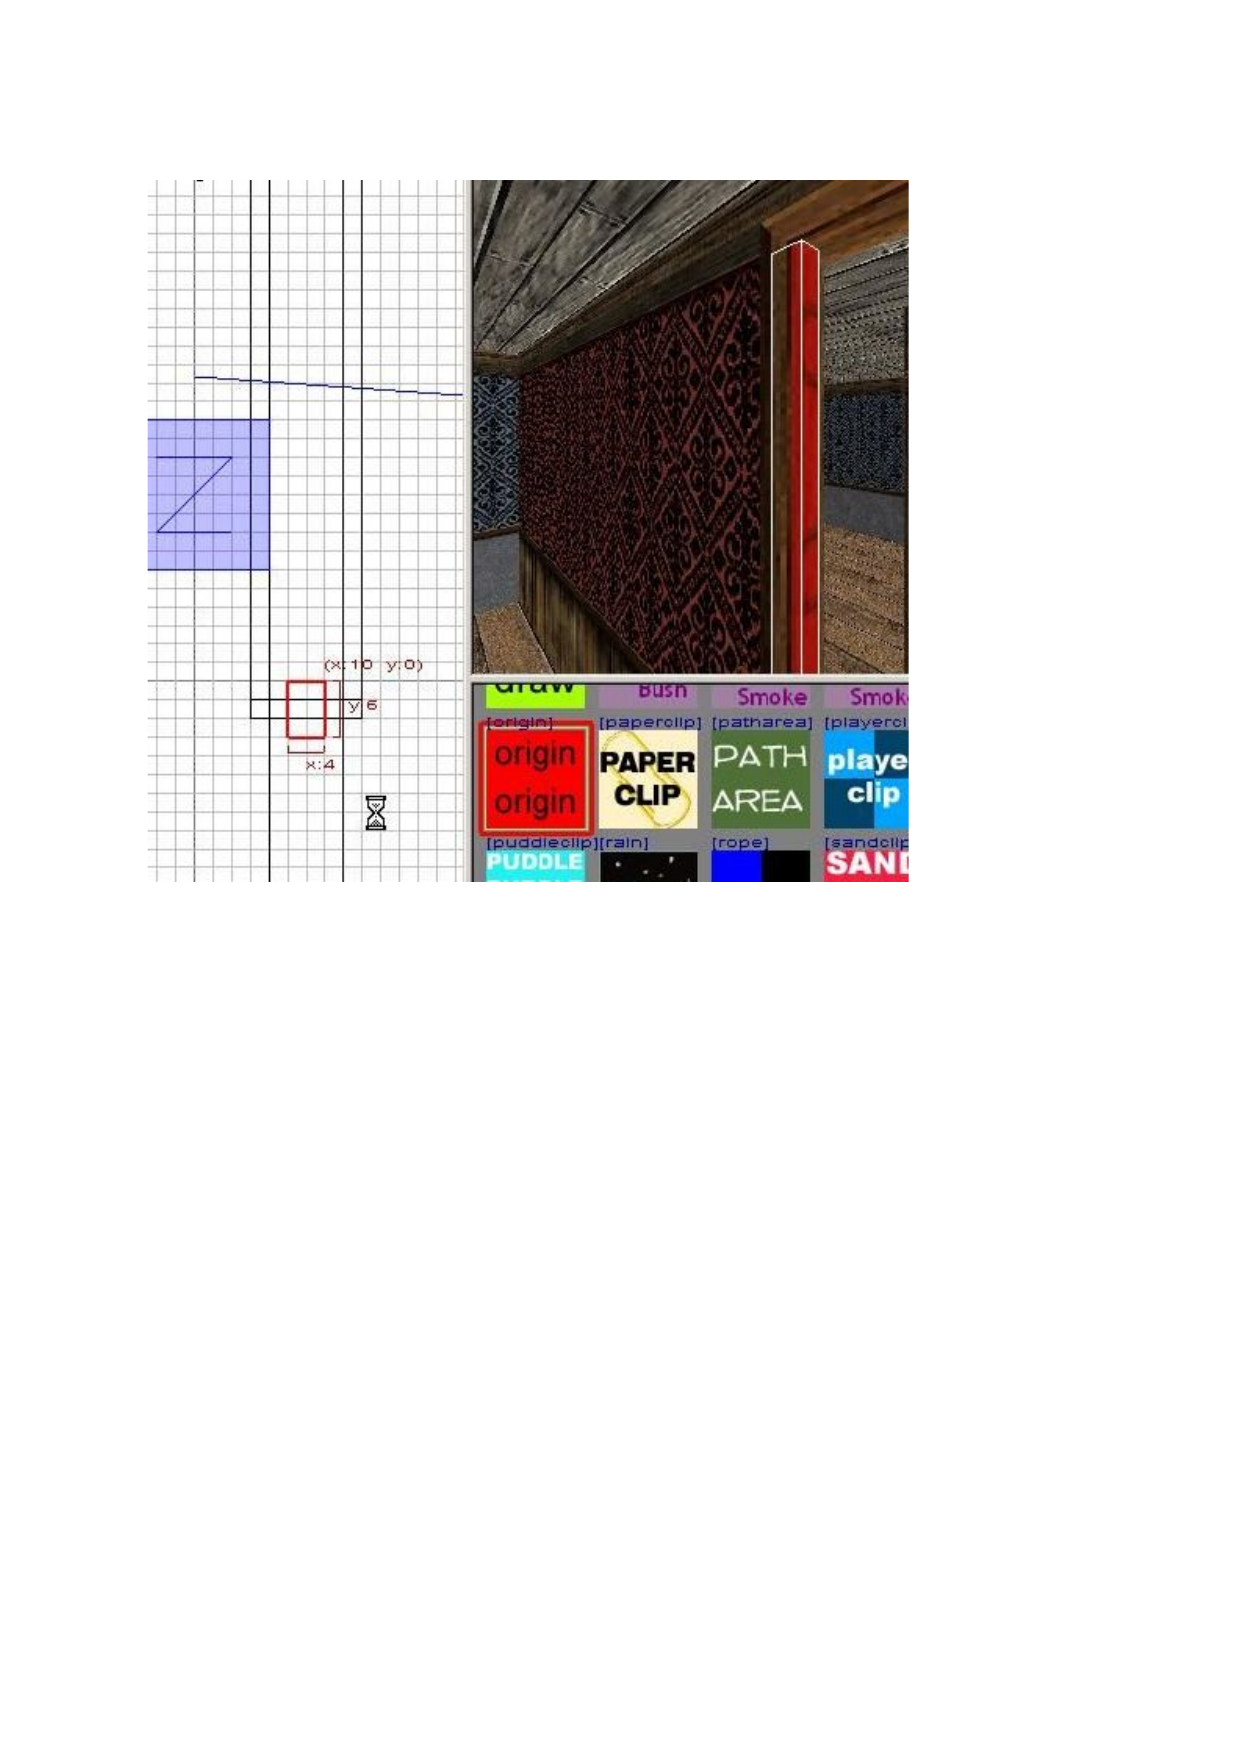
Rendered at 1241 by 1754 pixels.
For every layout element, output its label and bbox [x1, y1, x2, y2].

text [148, 148, 1093, 882]
picture [147, 180, 909, 882]
